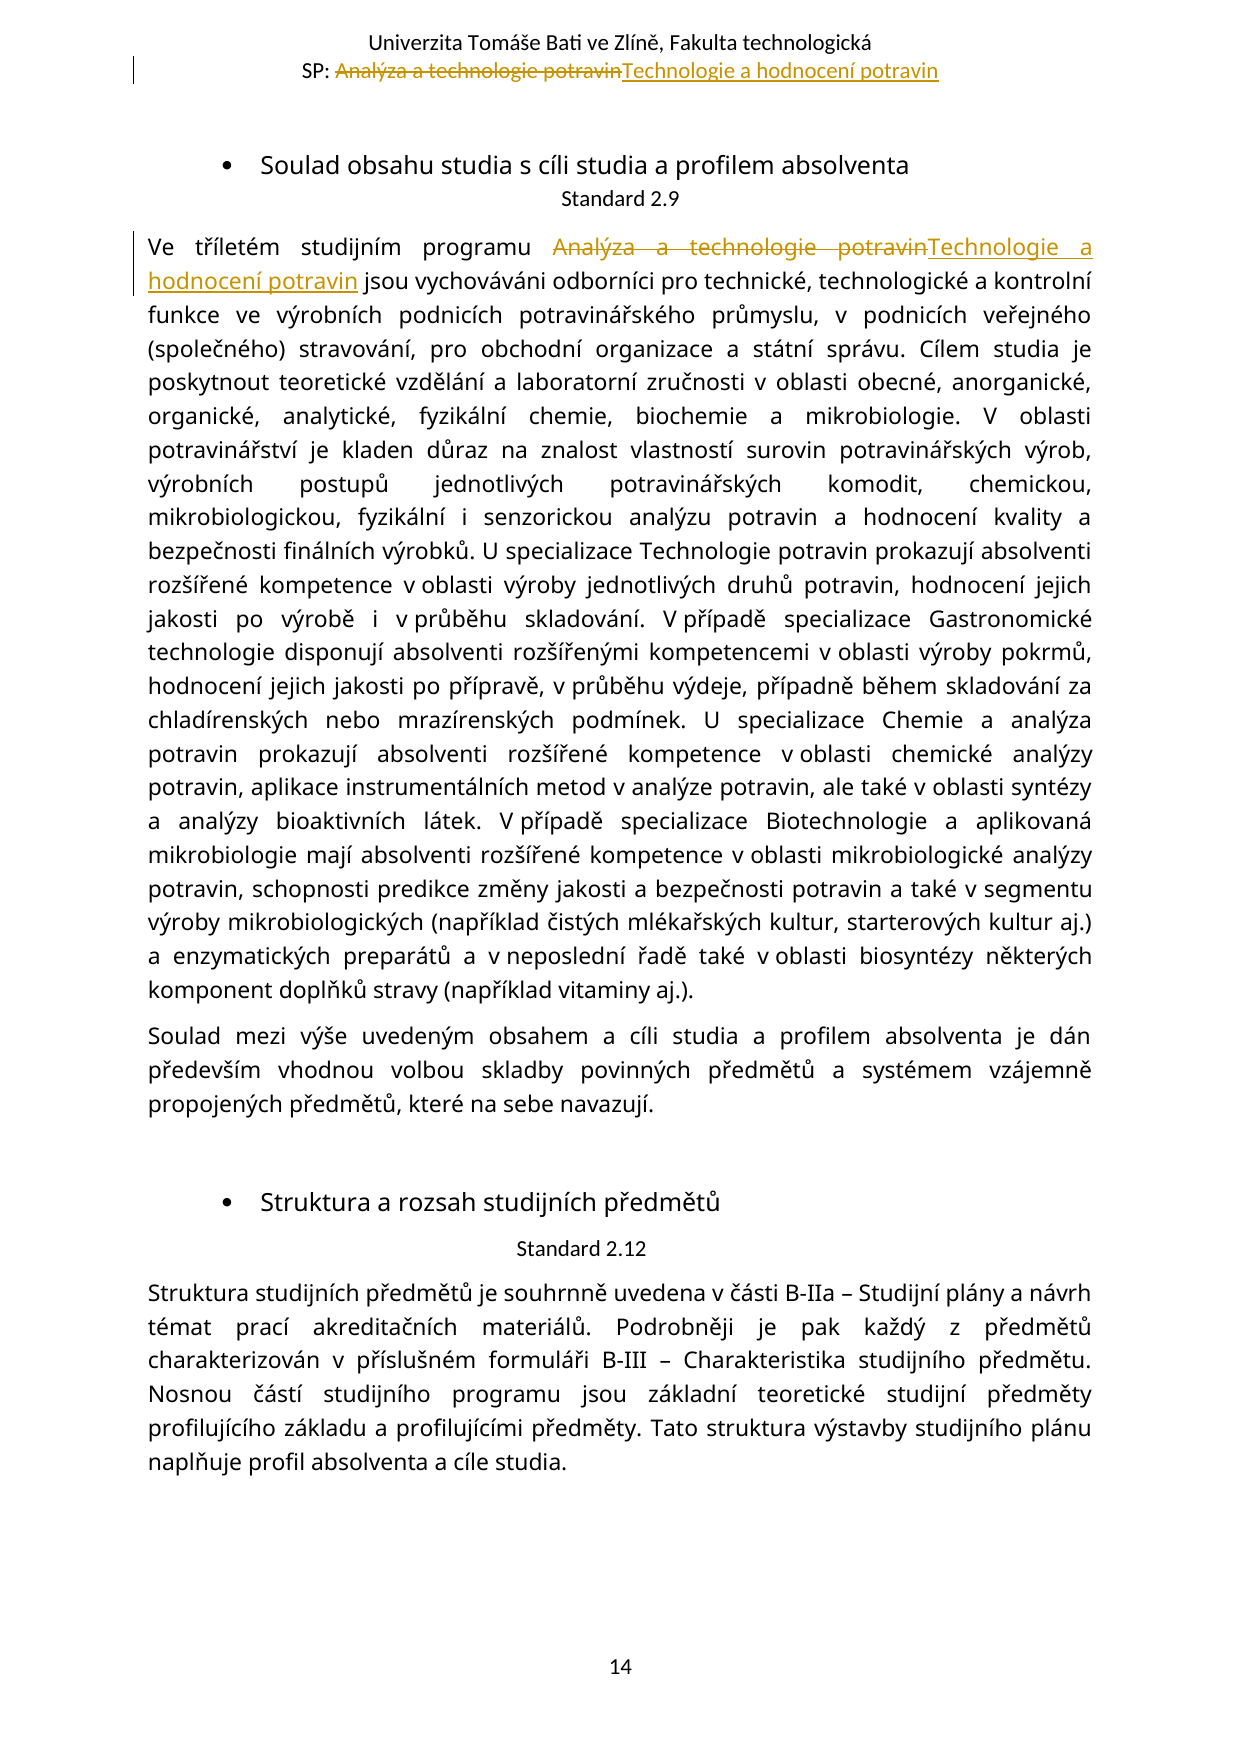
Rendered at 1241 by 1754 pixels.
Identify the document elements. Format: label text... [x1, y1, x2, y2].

text Standard 2.12 [148, 1234, 1093, 1262]
text Ve tříletém studijním programu jsou vychováváni odborníci pro technické, technologické a kontrolní funkce ve výrobních podnicích potravinářského průmyslu, v podnicích veřejného (společného) stravování, pro obchodní organizace a státní správu. Cílem studia je poskytnout teoretické vzdělání a laboratorní zručnosti v oblasti obecné, anorganické, organické, analytické, fyzikální chemie, biochemie a mikrobiologie. V oblasti potravinářství je kladen důraz na znalost vlastností surovin potravinářských výrob, výrobních postupů jednotlivých potravinářských komodit, chemickou, mikrobiologickou, fyzikální i senzorickou analýzu potravin a hodnocení kvality a bezpečnosti finálních výrobků. U specializace Technologie potravin prokazují absolventi rozšířené kompetence v oblasti výroby jednotlivých druhů potravin, hodnocení jejich jakosti po výrobě i v průběhu skladování. V případě specializace Gastronomické technologie disponují absolventi rozšířenými kompetencemi v oblasti výroby pokrmů, hodnocení jejich jakosti po přípravě, v průběhu výdeje, případně během skladování za chladírenských nebo mrazírenských podmínek. U specializace Chemie a analýza potravin prokazují absolventi rozšířené kompetence v oblasti chemické analýzy potravin, aplikace instrumentálních metod v analýze potravin, ale také v oblasti syntézy a analýzy bioaktivních látek. V případě specializace Biotechnologie a aplikovaná mikrobiologie mají absolventi rozšířené kompetence v oblasti mikrobiologické analýzy potravin, schopnosti predikce změny jakosti a bezpečnosti potravin a také v segmentu výroby mikrobiologických (například čistých mlékařských kultur, starterových kultur aj.) a enzymatických preparátů a v neposlední řadě také v oblasti biosyntézy některých komponent doplňků stravy (například vitaminy aj.). [148, 231, 1093, 1005]
subtitle Soulad obsahu studia s cíli studia a profilem absolventa [223, 148, 1093, 182]
text Struktura studijních předmětů je souhrnně uvedena v části B-IIa – Studijní plány a návrh témat prací akreditačních materiálů. Podrobněji je pak každý z předmětů charakterizován v příslušném formuláři B-III – Charakteristika studijního předmětu. Nosnou částí studijního programu jsou základní teoretické studijní předměty profilujícího základu a profilujícími předměty. Tato struktura výstavby studijního plánu naplňuje profil absolventa a cíle studia. [148, 1277, 1093, 1477]
subtitle Struktura a rozsah studijních předmětů [223, 1185, 1093, 1219]
text Standard 2.9 [148, 184, 1093, 212]
text Soulad mezi výše uvedeným obsahem a cíli studia a profilem absolventa je dán především vhodnou volbou skladby povinných předmětů a systémem vzájemně propojených předmětů, které na sebe navazují. [148, 1020, 1093, 1119]
